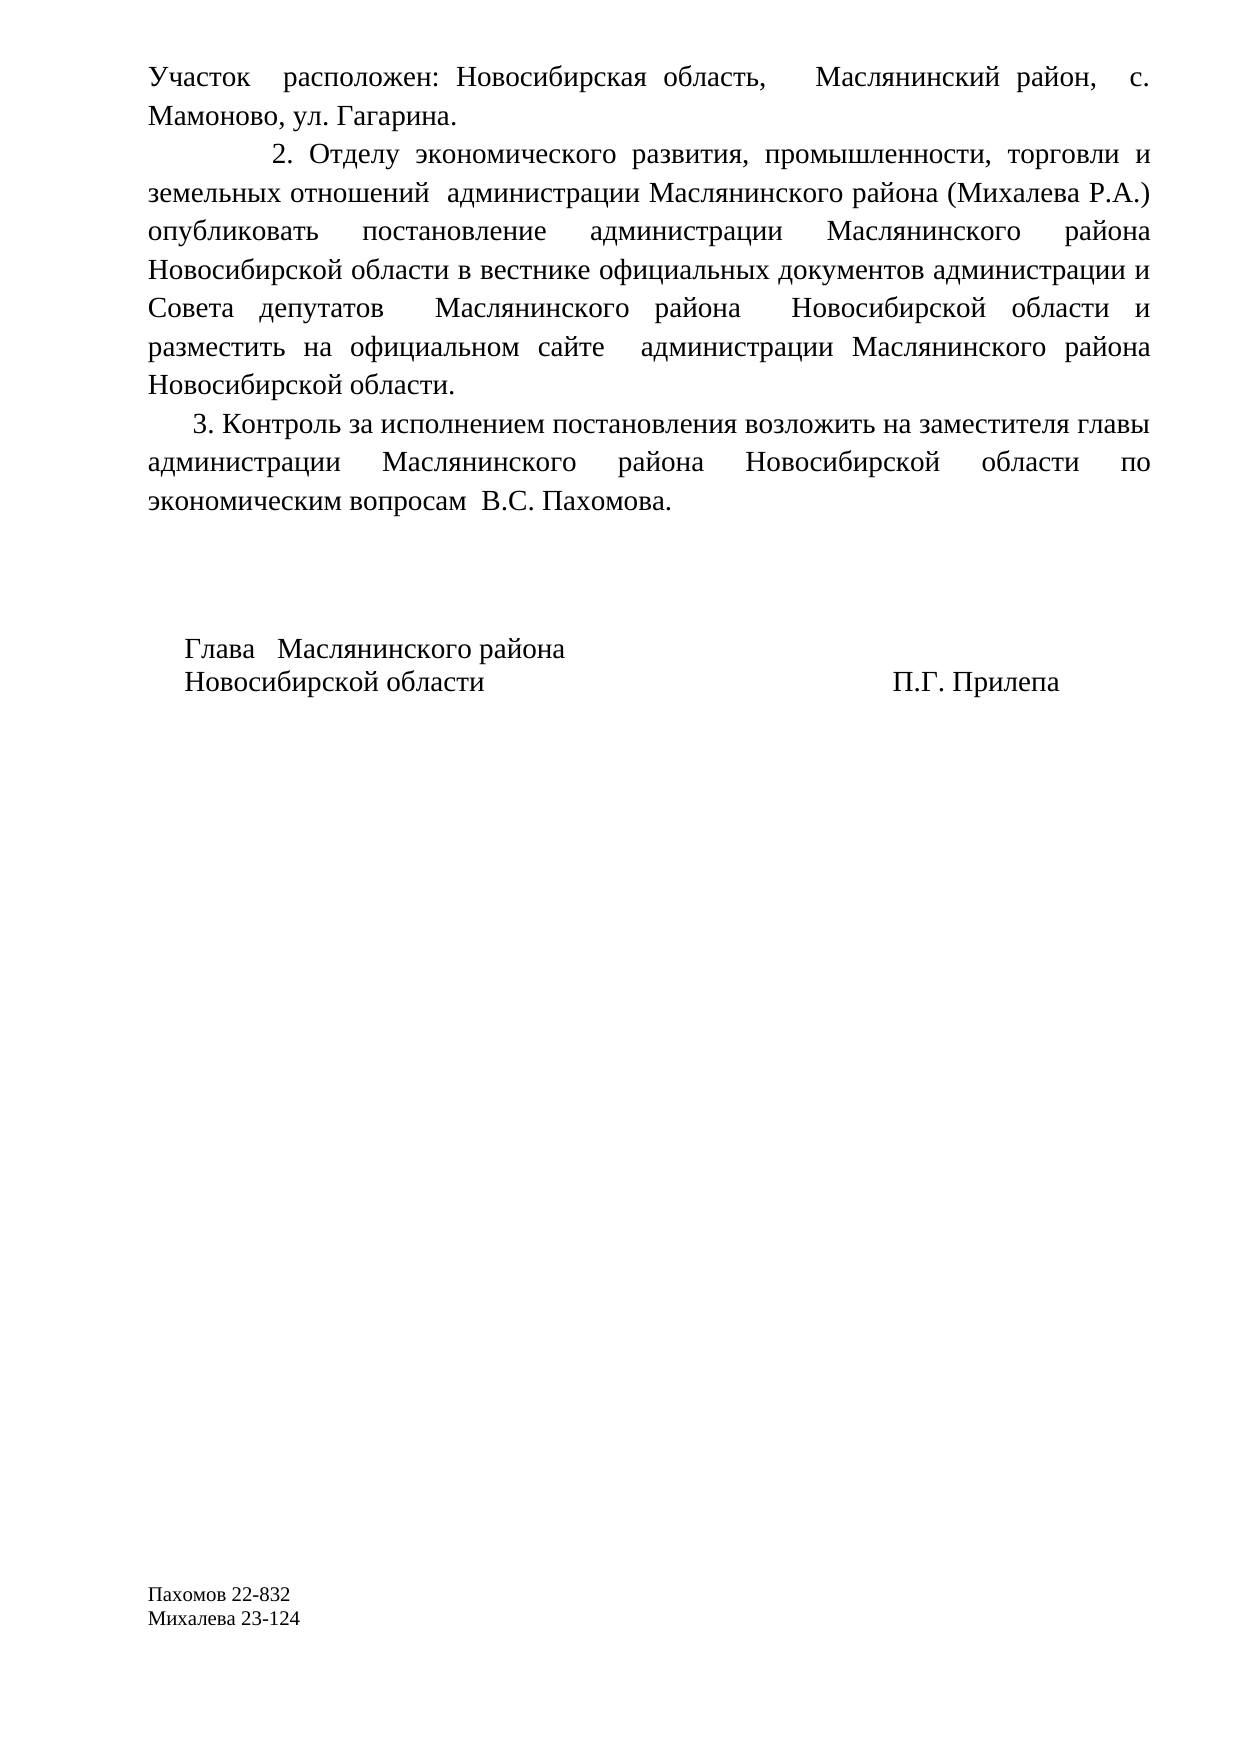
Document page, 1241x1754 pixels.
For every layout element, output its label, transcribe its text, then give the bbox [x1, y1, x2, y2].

text Пахомов 22-832 [148, 1582, 1152, 1606]
text Глава Маслянинского района [148, 631, 1152, 664]
text Михалева 23-124 [148, 1606, 1152, 1630]
text Новосибирской области П.Г. Прилепа [148, 664, 1152, 698]
text 2. Отделу экономического развития, промышленности, торговли и земельных отношений администрации Маслянинского района (Михалева Р.А.) опубликовать постановление администрации Маслянинского района Новосибирской области в вестнике официальных документов администрации и Совета депутатов Маслянинского района Новосибирской области и разместить на официальном сайте администрации Маслянинского района Новосибирской области. [148, 136, 1152, 401]
subtitle 3. Контроль за исполнением постановления возложить на заместителя главы администрации Маслянинского района Новосибирской области по экономическим вопросам В.С. Пахомова. [148, 406, 1152, 517]
text Участок расположен: Новосибирская область, Маслянинский район, с. Мамоново, ул. Гагарина. [148, 59, 1152, 131]
